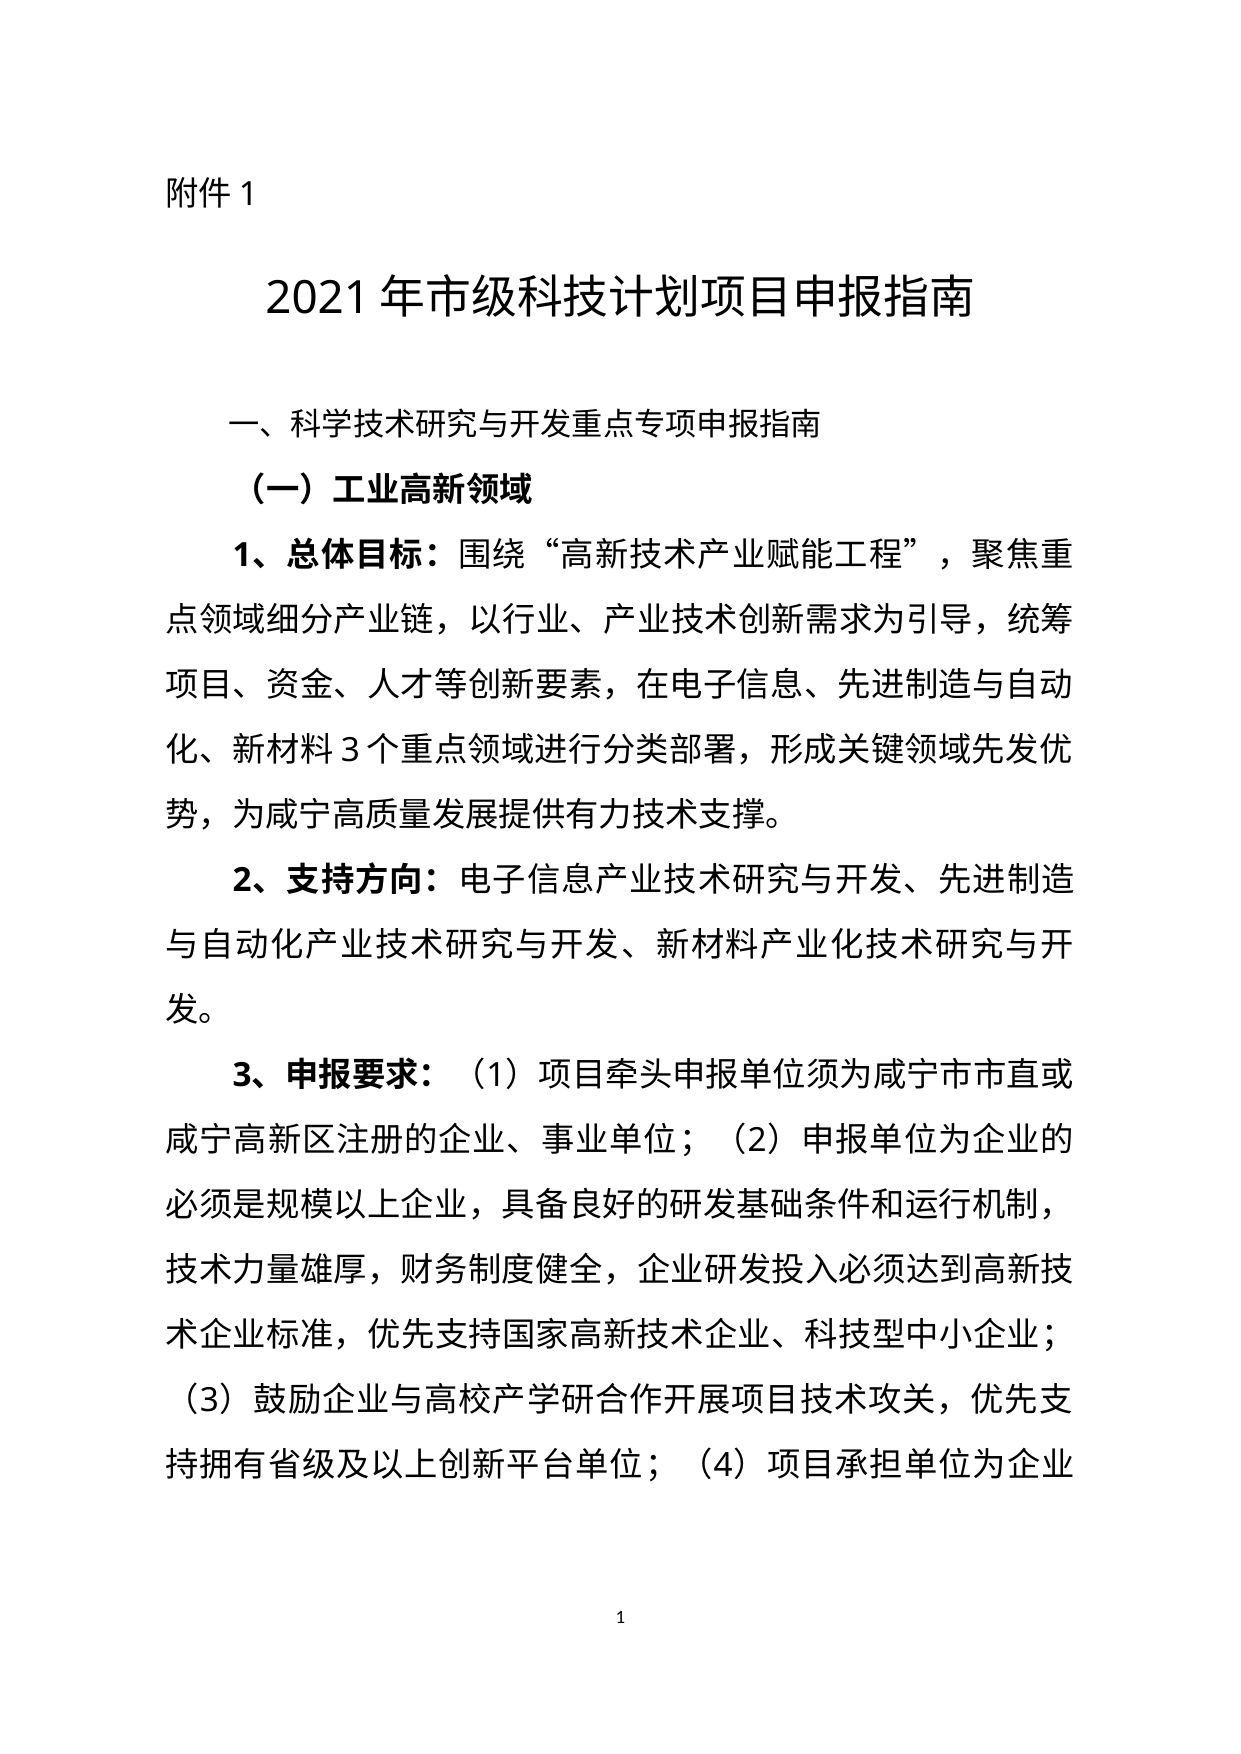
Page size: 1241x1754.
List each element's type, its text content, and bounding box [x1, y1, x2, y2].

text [165, 1356, 1075, 1494]
text 2021年市级科技计划项目申报指南 [165, 270, 1075, 324]
text （一）工业高新领域 [165, 454, 1075, 519]
text 附件1 [165, 162, 1075, 216]
text 一、科学技术研究与开发重点专项申报指南 [165, 389, 1075, 454]
text 2、支持方向：电子信息产业技术研究与开发、先进制造与自动化产业技术研究与开发、新材料产业化技术研究与开发。 [165, 844, 1075, 1039]
text 1、总体目标：围绕“高新技术产业赋能工程”，聚焦重点领域细分产业链，以行业、产业技术创新需求为引导，统筹项目、资金、人才等创新要素，在电子信息、先进制造与自动化、新材料3个重点领域进行分类部署，形成关键领域先发优势，为咸宁高质量发展提供有力技术支撑。 [165, 706, 1075, 844]
text 1、总体目标：围绕“高新技术产业赋能工程”，聚焦重点领域细分产业链，以行业、产业技术创新需求为引导，统筹项目、资金、人才等创新要素，在电子信息、先进制造与自动化、新材料3个重点领域进行分类部署，形成关键领域先发优势，为咸宁高质量发展提供有力技术支撑。 [165, 519, 1075, 658]
